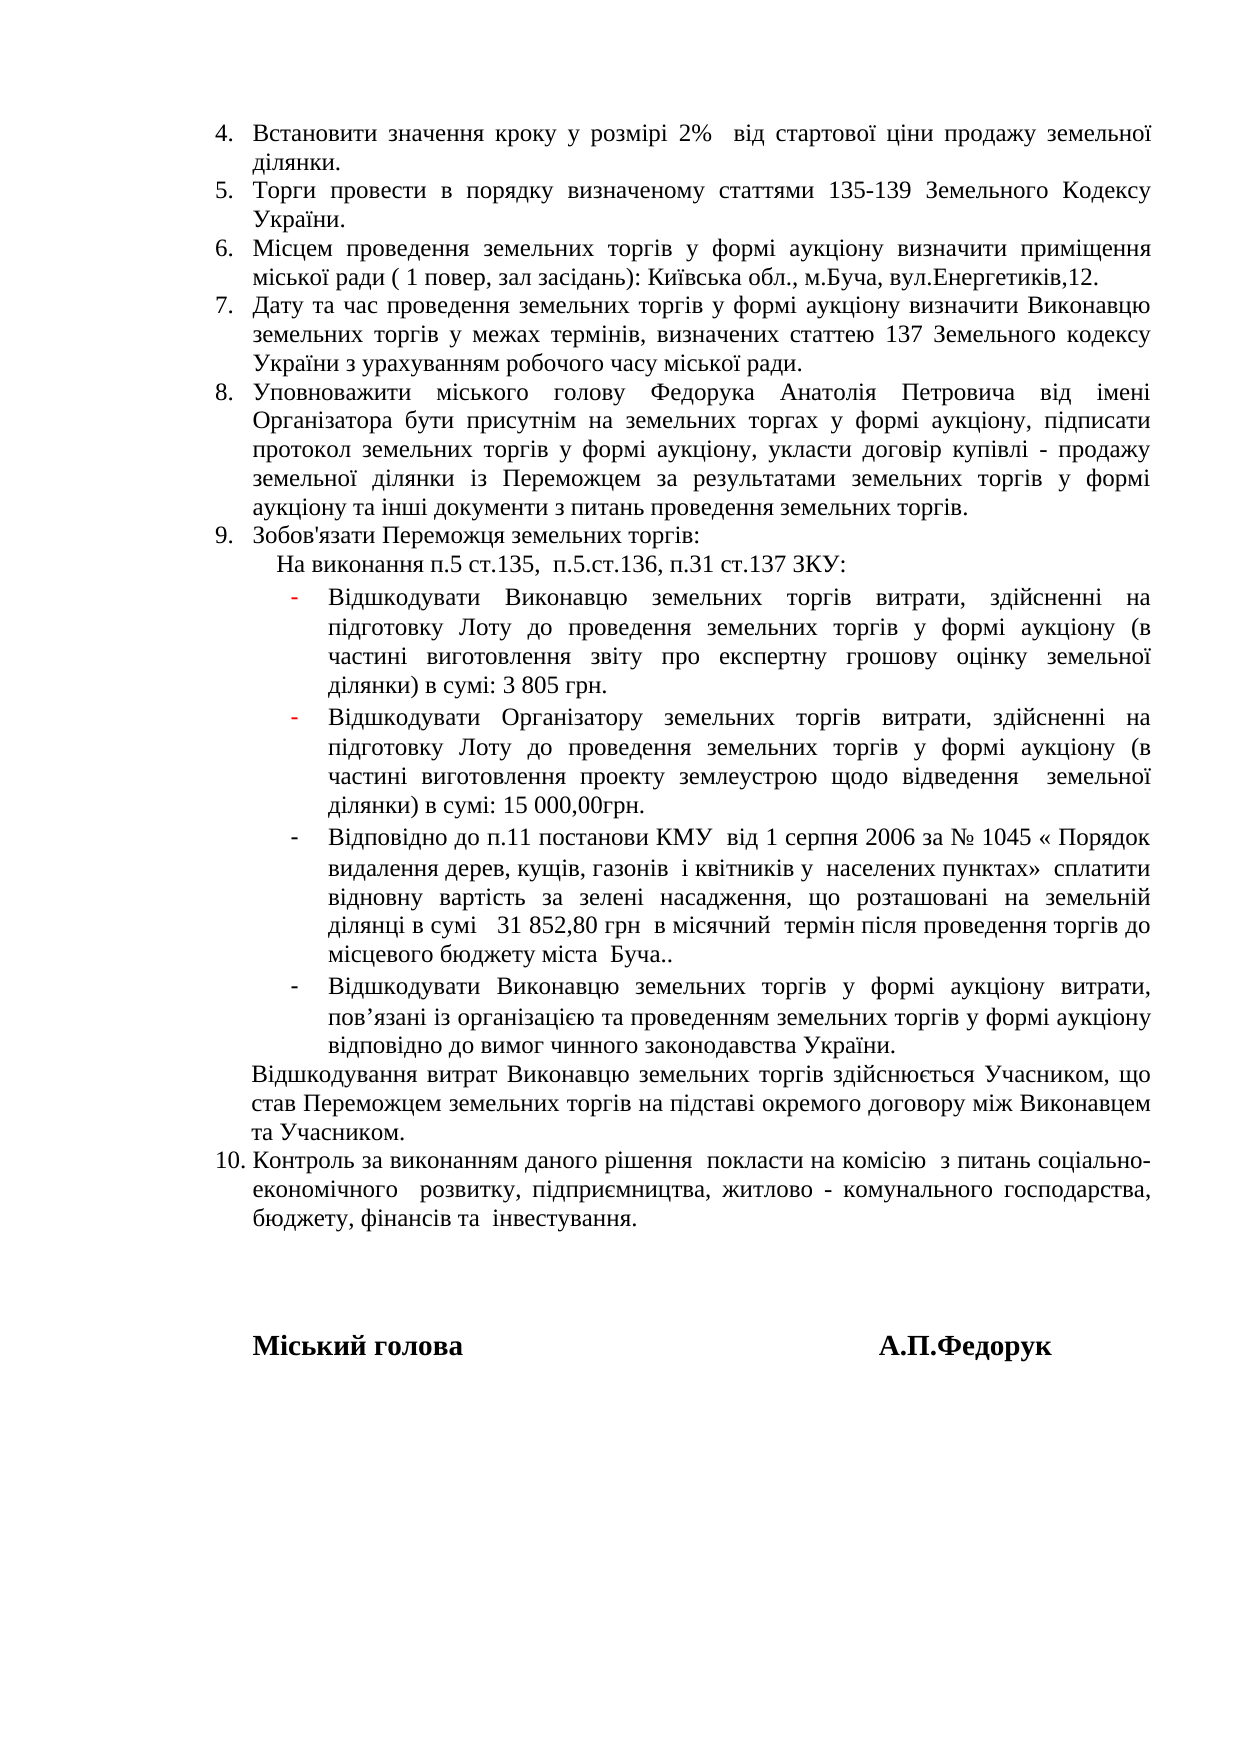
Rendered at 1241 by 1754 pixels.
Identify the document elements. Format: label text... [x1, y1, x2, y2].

list Дату та час проведення земельних торгів у формі аукціону визначити Виконавцю земельних торгів у межах термінів, визначених статтею 137 Земельного кодексу України з урахуванням робочого часу міської ради. [215, 291, 1152, 377]
list Уповноважити міського голову Федорука Анатолія Петровича від імені Організатора бути присутнім на земельних торгах у формі аукціону, підписати протокол земельних торгів у формі аукціону, укласти договір купівлі - продажу земельної ділянки із Переможцем за результатами земельних торгів у формі аукціону та інші документи з питань проведення земельних торгів. [215, 377, 1152, 521]
list Місцем проведення земельних торгів у формі аукціону визначити приміщення міської ради ( 1 повер, зал засідань): Київська обл., м.Буча, вул.Енергетиків,12. [215, 233, 1152, 291]
list Міський голова А.П.Федорук [252, 1328, 1152, 1361]
list Контроль за виконанням даного рішення покласти на комісію з питань соціально- економічного розвитку, підприємництва, житлово - комунального господарства, бюджету, фінансів та інвестування. [215, 1146, 1152, 1232]
list Встановити значення кроку у розмірі 2% від стартової ціни продажу земельної ділянки. [215, 118, 1152, 176]
list Зобов'язати Переможця земельних торгів: [215, 521, 1152, 549]
list Торги провести в порядку визначеному статтями 135-139 Земельного Кодексу України. [215, 176, 1152, 233]
list Відшкодувати Виконавцю земельних торгів витрати, здійсненні на підготовку Лоту до проведення земельних торгів у формі аукціону (в частині виготовлення звіту про експертну грошову оцінку земельної ділянки) в сумі: 3 805 грн. [290, 578, 1152, 698]
list Відповідно до п.11 постанови КМУ від 1 серпня 2006 за № 1045 « Порядок видалення дерев, кущів, газонів і квітників у населених пунктах» сплатити відновну вартість за зелені насадження, що розташовані на земельній ділянці в сумі 31 852,80 грн в місячний термін після проведення торгів до місцевого бюджету міста Буча.. [290, 819, 1152, 968]
text Відшкодування витрат Виконавцю земельних торгів здійснюється Учасником, що став Переможцем земельних торгів на підставі окремого договору між Виконавцем та Учасником. [251, 1059, 1152, 1146]
list Відшкодувати Виконавцю земельних торгів у формі аукціону витрати, пов’язані із організацією та проведенням земельних торгів у формі аукціону відповідно до вимог чинного законодавства України. [290, 968, 1152, 1059]
list Відшкодувати Організатору земельних торгів витрати, здійсненні на підготовку Лоту до проведення земельних торгів у формі аукціону (в частині виготовлення проекту землеустрою щодо відведення земельної ділянки) в сумі: 15 000,00грн. [290, 698, 1152, 819]
text На виконання п.5 ст.135, п.5.ст.136, п.31 ст.137 ЗКУ: [215, 549, 1152, 578]
